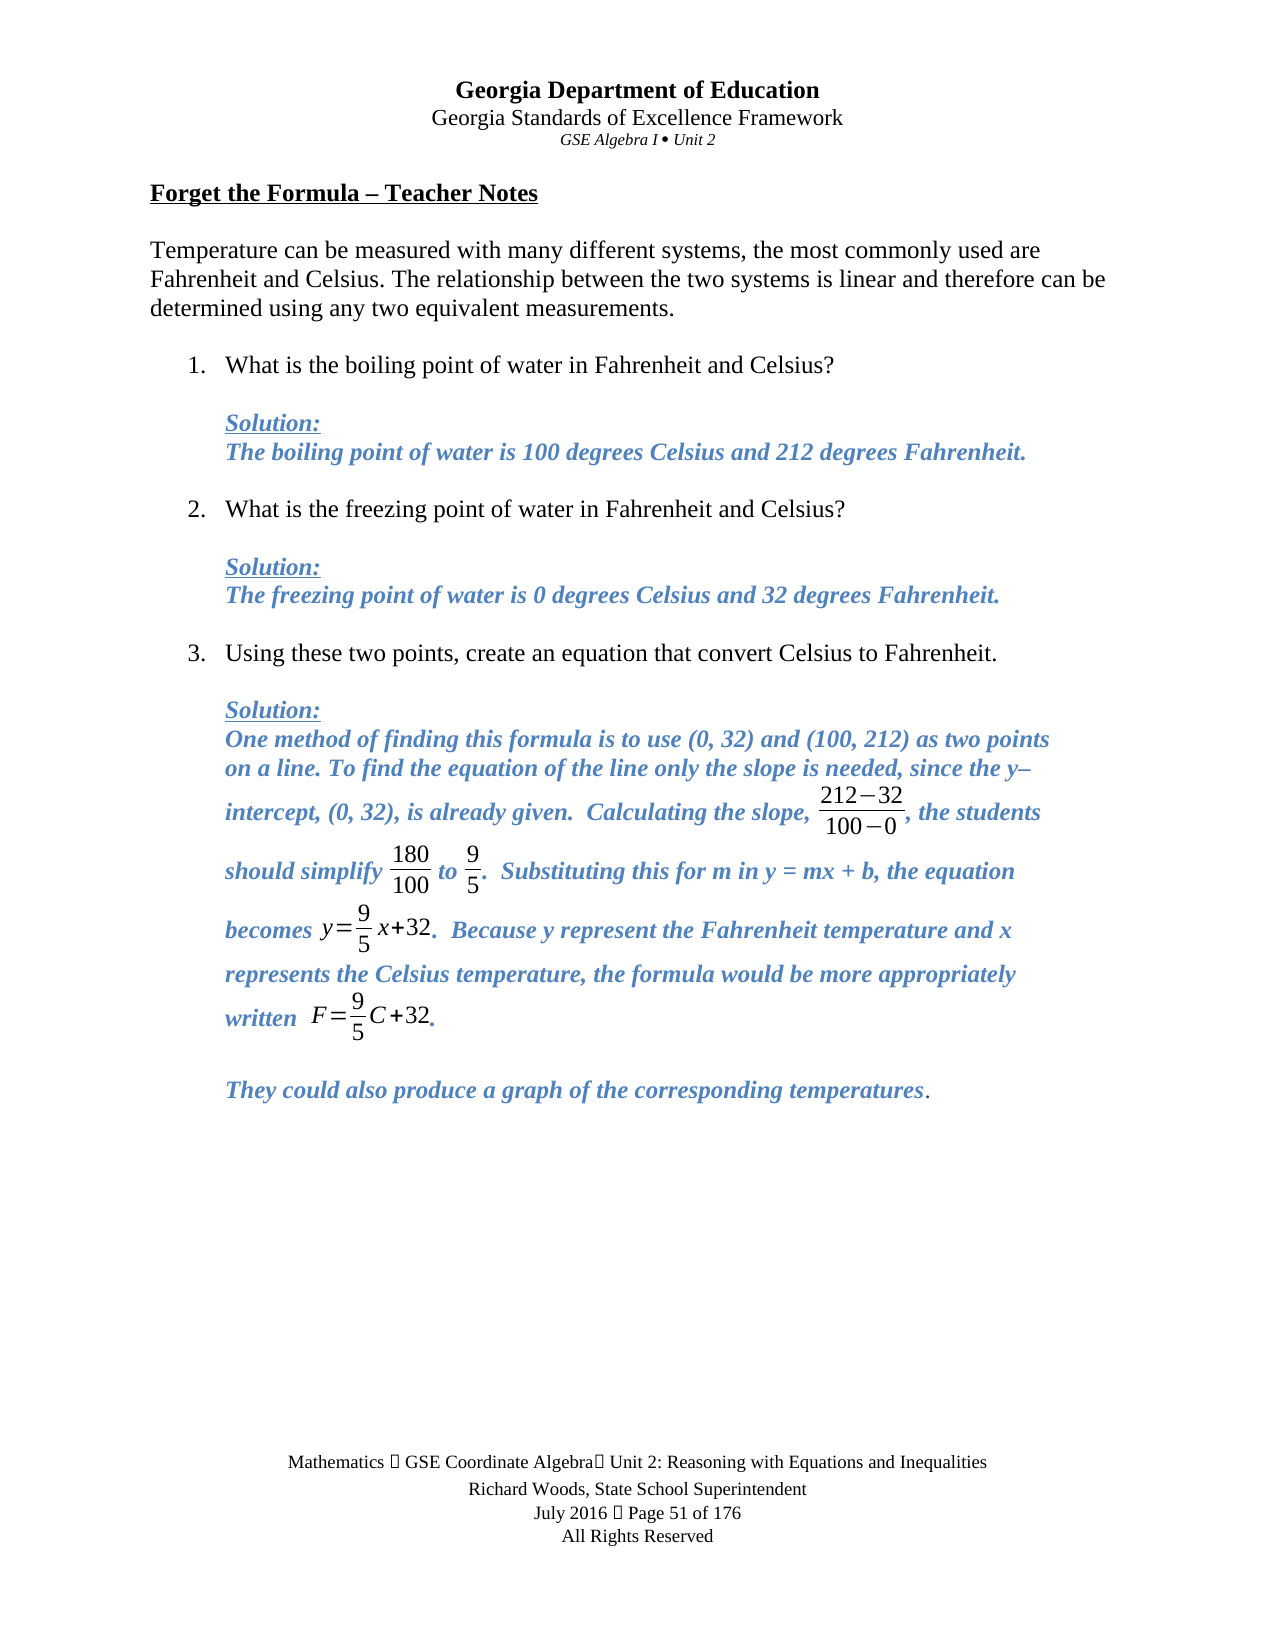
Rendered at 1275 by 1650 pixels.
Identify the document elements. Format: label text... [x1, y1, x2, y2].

text The freezing point of water is 0 degrees Celsius and 32 degrees Fahrenheit. [150, 581, 1080, 609]
text The boiling point of water is 100 degrees Celsius and 212 degrees Fahrenheit. [150, 437, 1080, 466]
list What is the freezing point of water in Fahrenheit and Celsius? [187, 494, 1080, 523]
text They could also produce a graph of the corresponding temperatures. [225, 1075, 1080, 1104]
list Using these two points, create an equation that convert Celsius to Fahrenheit. [187, 638, 1080, 667]
text Forget the Formula – Teacher Notes [150, 178, 1125, 207]
text Solution: [150, 696, 1080, 724]
text Temperature can be measured with many different systems, the most commonly used are Fahrenheit and Celsius. The relationship between the two systems is linear and therefore can be determined using any two equivalent measurements. [150, 236, 1125, 322]
text One method of finding this formula is to use (0, 32) and (100, 212) as two points on a line. To find the equation of the line only the slope is needed, since the y–intercept, (0, 32), is already given. Calculating the slope, , the students should simplify to . Substituting this for m in y = mx + b, the equation becomes . Because y represent the Fahrenheit temperature and x represents the Celsius temperature, the formula would be more appropriately written . [225, 724, 1080, 1046]
text Solution: [150, 552, 1080, 581]
text Solution: [150, 408, 1080, 437]
list What is the boiling point of water in Fahrenheit and Celsius? [187, 351, 1080, 379]
